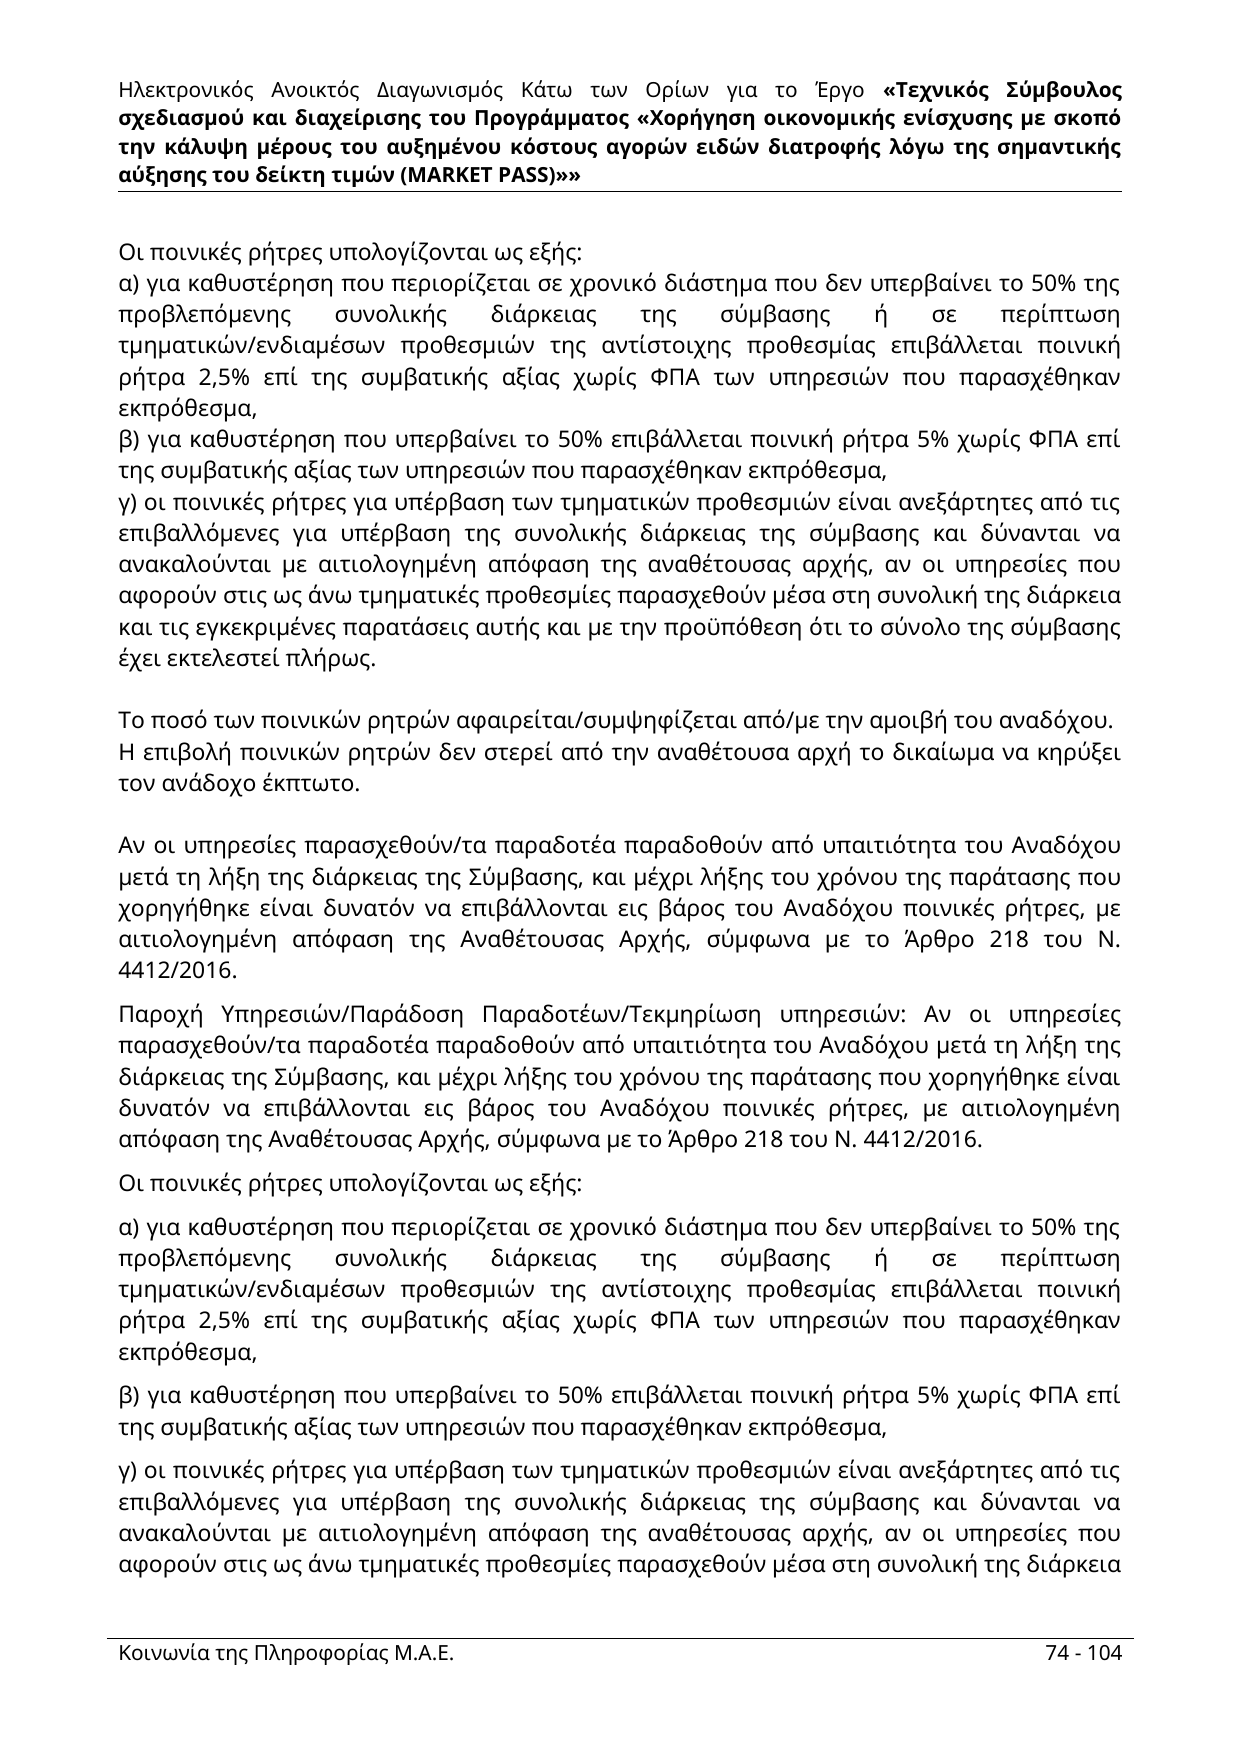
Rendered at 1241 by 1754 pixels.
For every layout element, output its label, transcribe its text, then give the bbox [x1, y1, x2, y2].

text β) για καθυστέρηση που υπερβαίνει το 50% επιβάλλεται ποινική ρήτρα 5% χωρίς ΦΠΑ επί της συμβατικής αξίας των υπηρεσιών που παρασχέθηκαν εκπρόθεσμα, [118, 1379, 1122, 1442]
text Οι ποινικές ρήτρες υπολογίζονται ως εξής: [118, 236, 1122, 267]
text Το ποσό των ποινικών ρητρών αφαιρείται/συμψηφίζεται από/με την αμοιβή του αναδόχου. [118, 704, 1122, 736]
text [118, 1454, 1122, 1579]
text β) για καθυστέρηση που υπερβαίνει το 50% επιβάλλεται ποινική ρήτρα 5% χωρίς ΦΠΑ επί της συμβατικής αξίας των υπηρεσιών που παρασχέθηκαν εκπρόθεσμα, [118, 423, 1122, 486]
text Οι ποινικές ρήτρες υπολογίζονται ως εξής: [118, 1167, 1122, 1198]
text Παροχή Υπηρεσιών/Παράδοση Παραδοτέων/Τεκμηρίωση υπηρεσιών: Αν οι υπηρεσίες παρασχεθούν/τα παραδοτέα παραδοθούν από υπαιτιότητα του Αναδόχου μετά τη λήξη της διάρκειας της Σύμβασης, και μέχρι λήξης του χρόνου της παράτασης που χορηγήθηκε είναι δυνατόν να επιβάλλονται εις βάρος του Αναδόχου ποινικές ρήτρες, με αιτιολογημένη απόφαση της Αναθέτουσας Αρχής, σύμφωνα με το Άρθρο 218 του Ν. 4412/2016. [118, 998, 1122, 1154]
text α) για καθυστέρηση που περιορίζεται σε χρονικό διάστημα που δεν υπερβαίνει το 50% της προβλεπόμενης συνολικής διάρκειας της σύμβασης ή σε περίπτωση τμηματικών/ενδιαμέσων προθεσμιών της αντίστοιχης προθεσμίας επιβάλλεται ποινική ρήτρα 2,5% επί της συμβατικής αξίας χωρίς ΦΠΑ των υπηρεσιών που παρασχέθηκαν εκπρόθεσμα, [118, 1211, 1122, 1367]
text Αν οι υπηρεσίες παρασχεθούν/τα παραδοτέα παραδοθούν από υπαιτιότητα του Αναδόχου μετά τη λήξη της διάρκειας της Σύμβασης, και μέχρι λήξης του χρόνου της παράτασης που χορηγήθηκε είναι δυνατόν να επιβάλλονται εις βάρος του Αναδόχου ποινικές ρήτρες, με αιτιολογημένη απόφαση της Αναθέτουσας Αρχής, σύμφωνα με το Άρθρο 218 του Ν. 4412/2016. [118, 829, 1122, 986]
text α) για καθυστέρηση που περιορίζεται σε χρονικό διάστημα που δεν υπερβαίνει το 50% της προβλεπόμενης συνολικής διάρκειας της σύμβασης ή σε περίπτωση τμηματικών/ενδιαμέσων προθεσμιών της αντίστοιχης προθεσμίας επιβάλλεται ποινική ρήτρα 2,5% επί της συμβατικής αξίας χωρίς ΦΠΑ των υπηρεσιών που παρασχέθηκαν εκπρόθεσμα, [118, 267, 1122, 423]
text Η επιβολή ποινικών ρητρών δεν στερεί από την αναθέτουσα αρχή το δικαίωμα να κηρύξει τον ανάδοχο έκπτωτο. [118, 736, 1122, 798]
